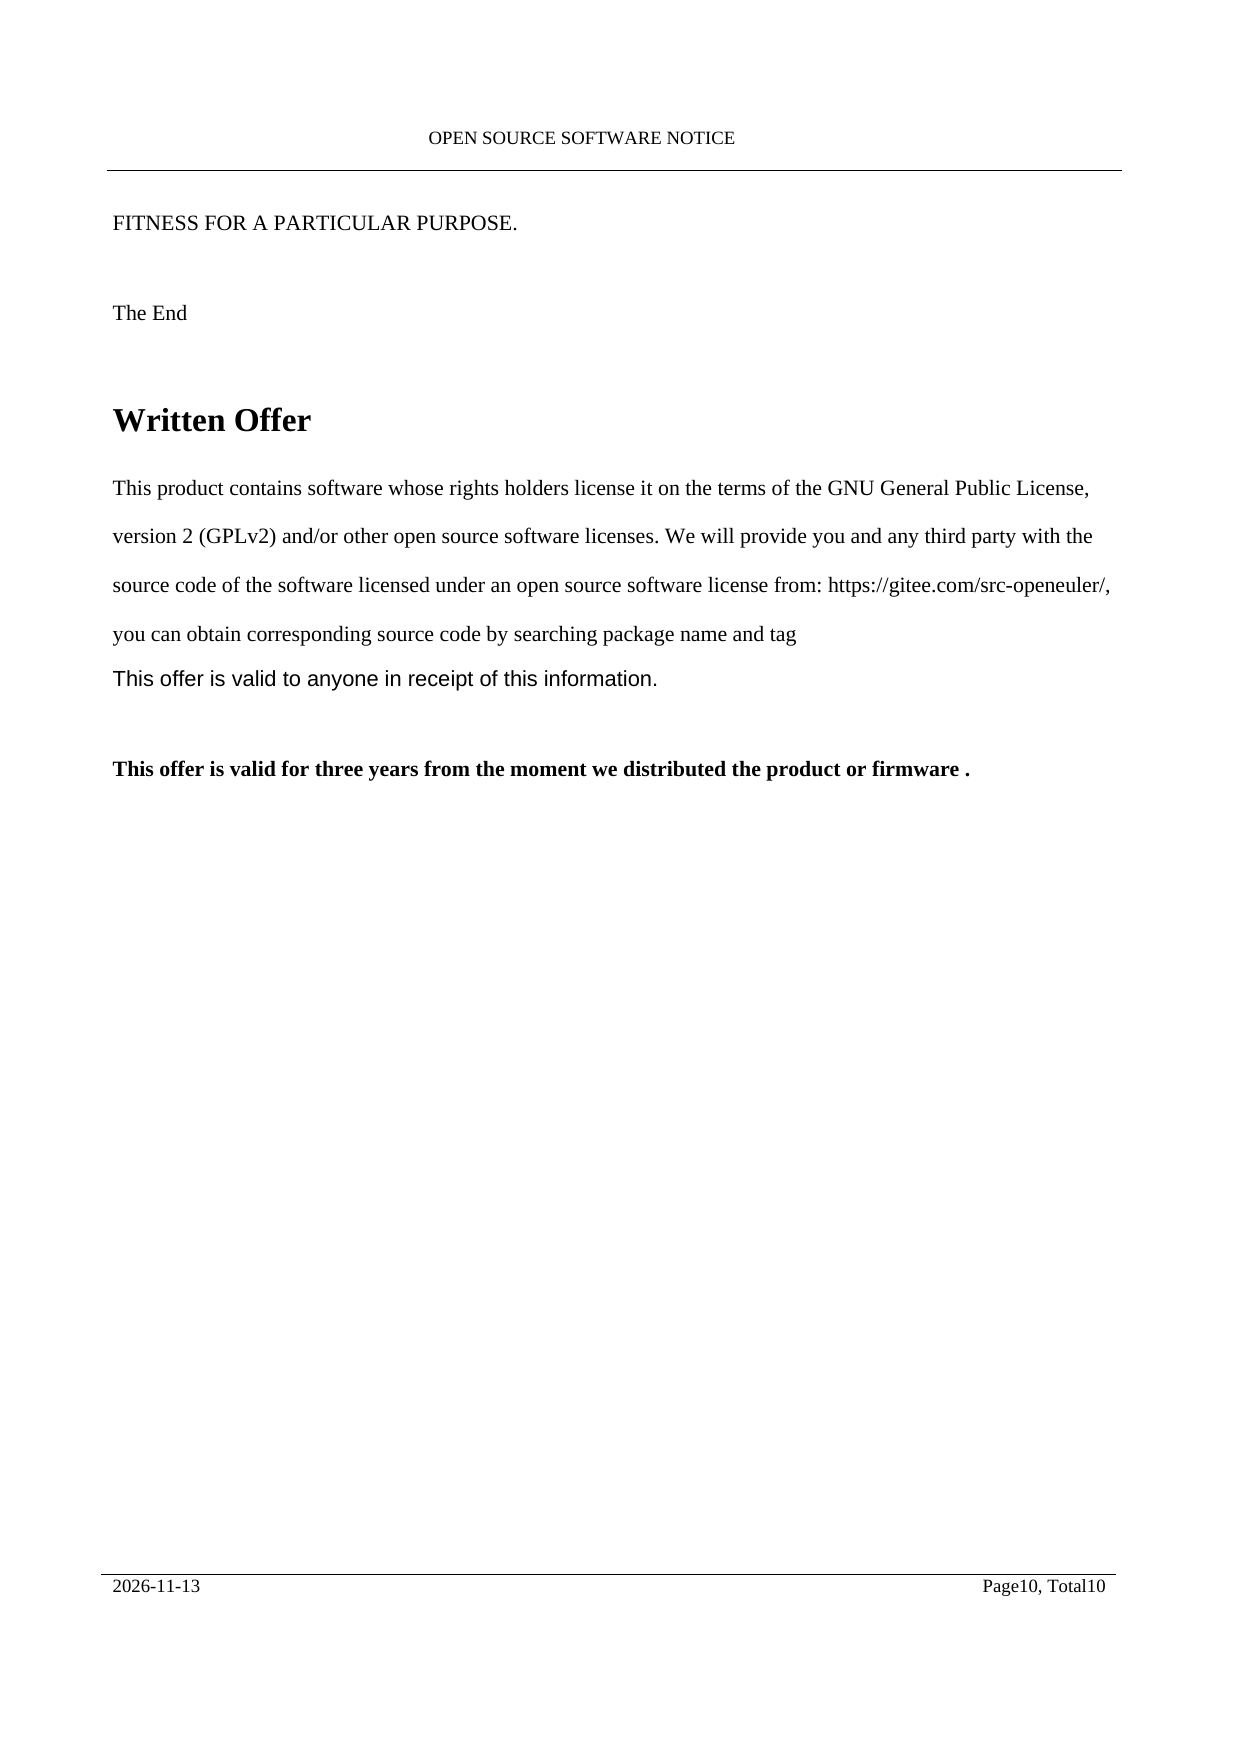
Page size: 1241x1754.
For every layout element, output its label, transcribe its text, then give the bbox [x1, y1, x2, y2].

text The End [112, 297, 1128, 329]
text This offer is valid for three years from the moment we distributed the product or firmware . [112, 752, 1128, 785]
text This offer is valid to anyone in receipt of this information. [112, 662, 1128, 695]
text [112, 206, 1128, 239]
text This product contains software whose rights holders license it on the terms of the GNU General Public License, version 2 (GPLv2) and/or other open source software licenses. We will provide you and any third party with the source code of the software licensed under an open source software license from: https://gitee.com/src-openeuler/, you can obtain corresponding source code by searching package name and tag [112, 471, 1128, 650]
text Written Offer [112, 387, 1128, 452]
